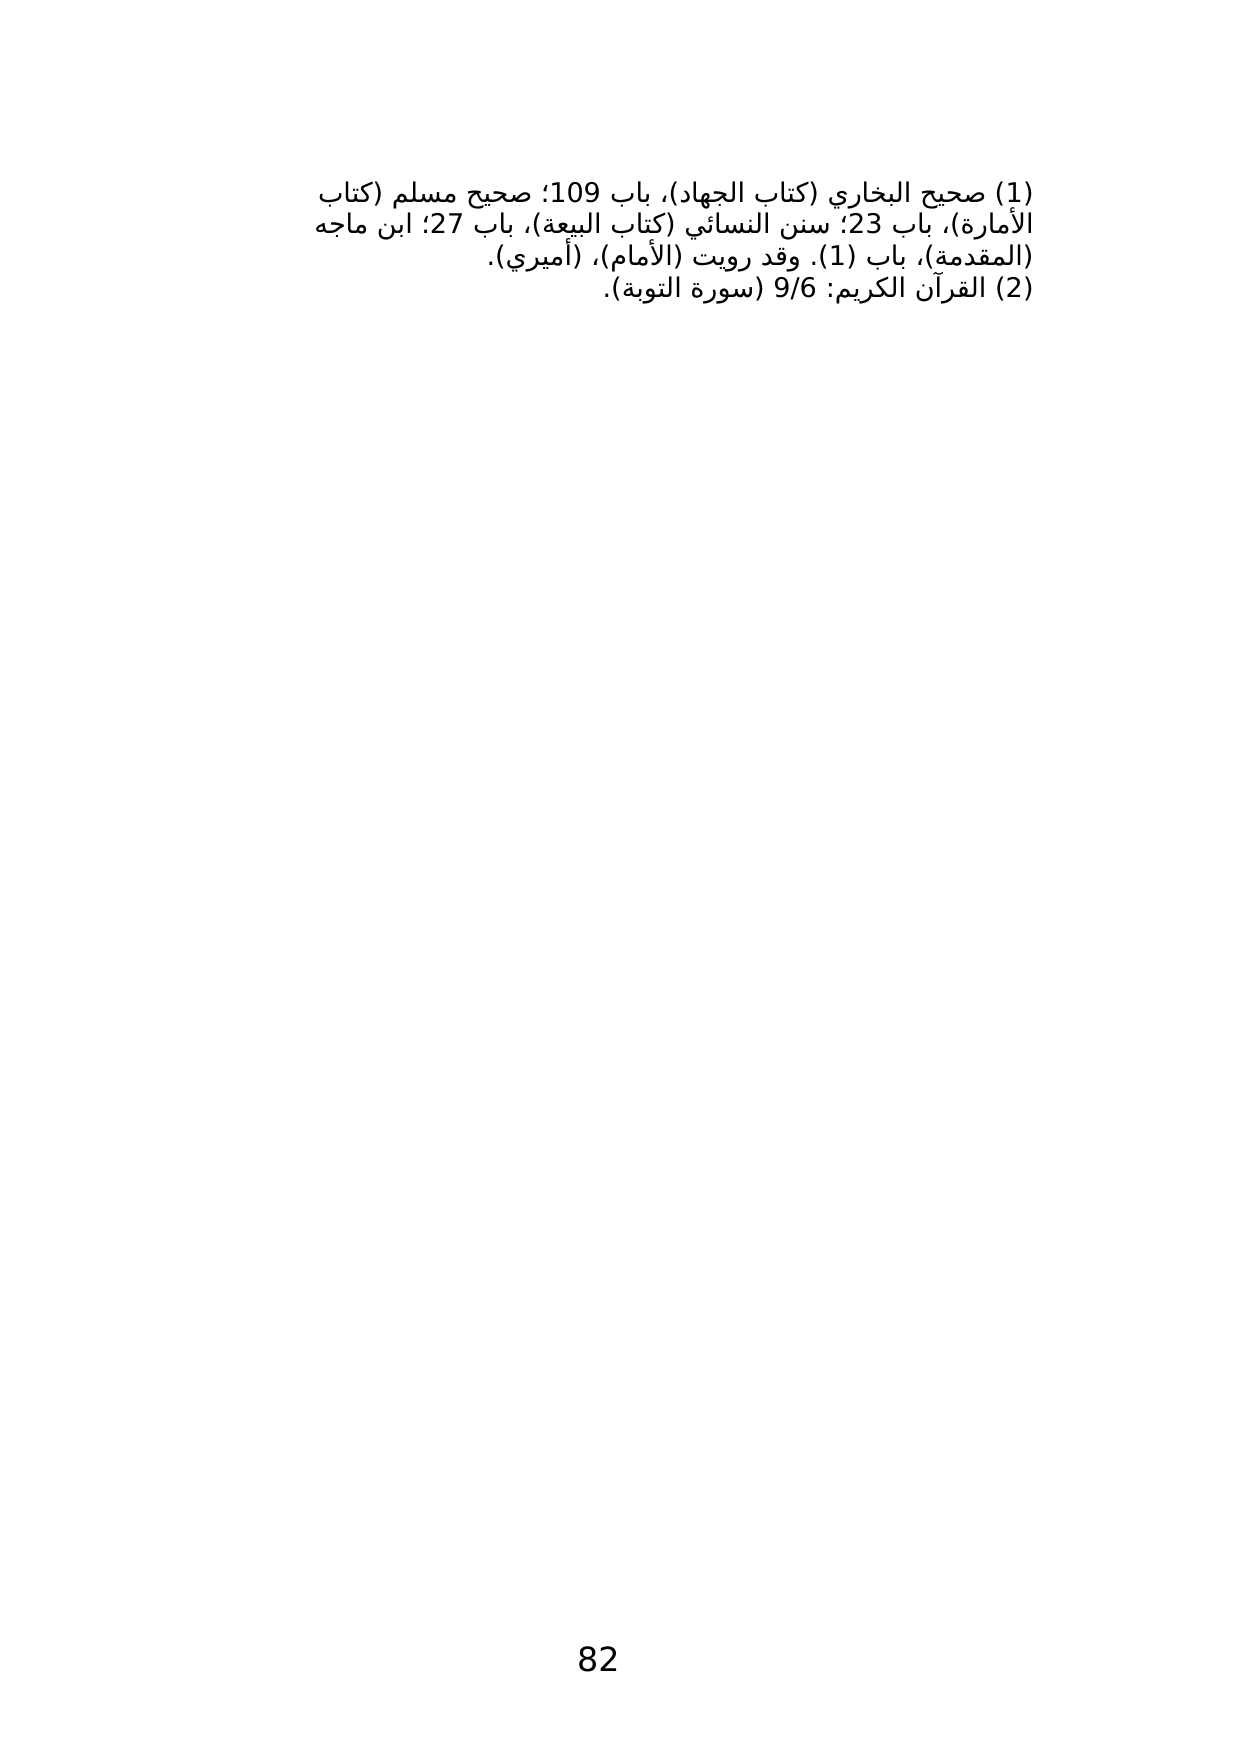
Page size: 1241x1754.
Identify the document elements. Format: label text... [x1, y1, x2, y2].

text (1) صحيح البخاري (كتاب الجهاد)، باب 109؛ صحيح مسلم (كتاب الأمارة)، باب 23؛ سنن النسائي (كتاب البيعة)، باب 27؛ ابن ماجه (المقدمة)، باب (1). وقد رويت (الأمام)، (أميري). [222, 177, 1033, 272]
text (2) القرآن الكريم: 9/6 (سورة التوبة). [222, 272, 1033, 303]
